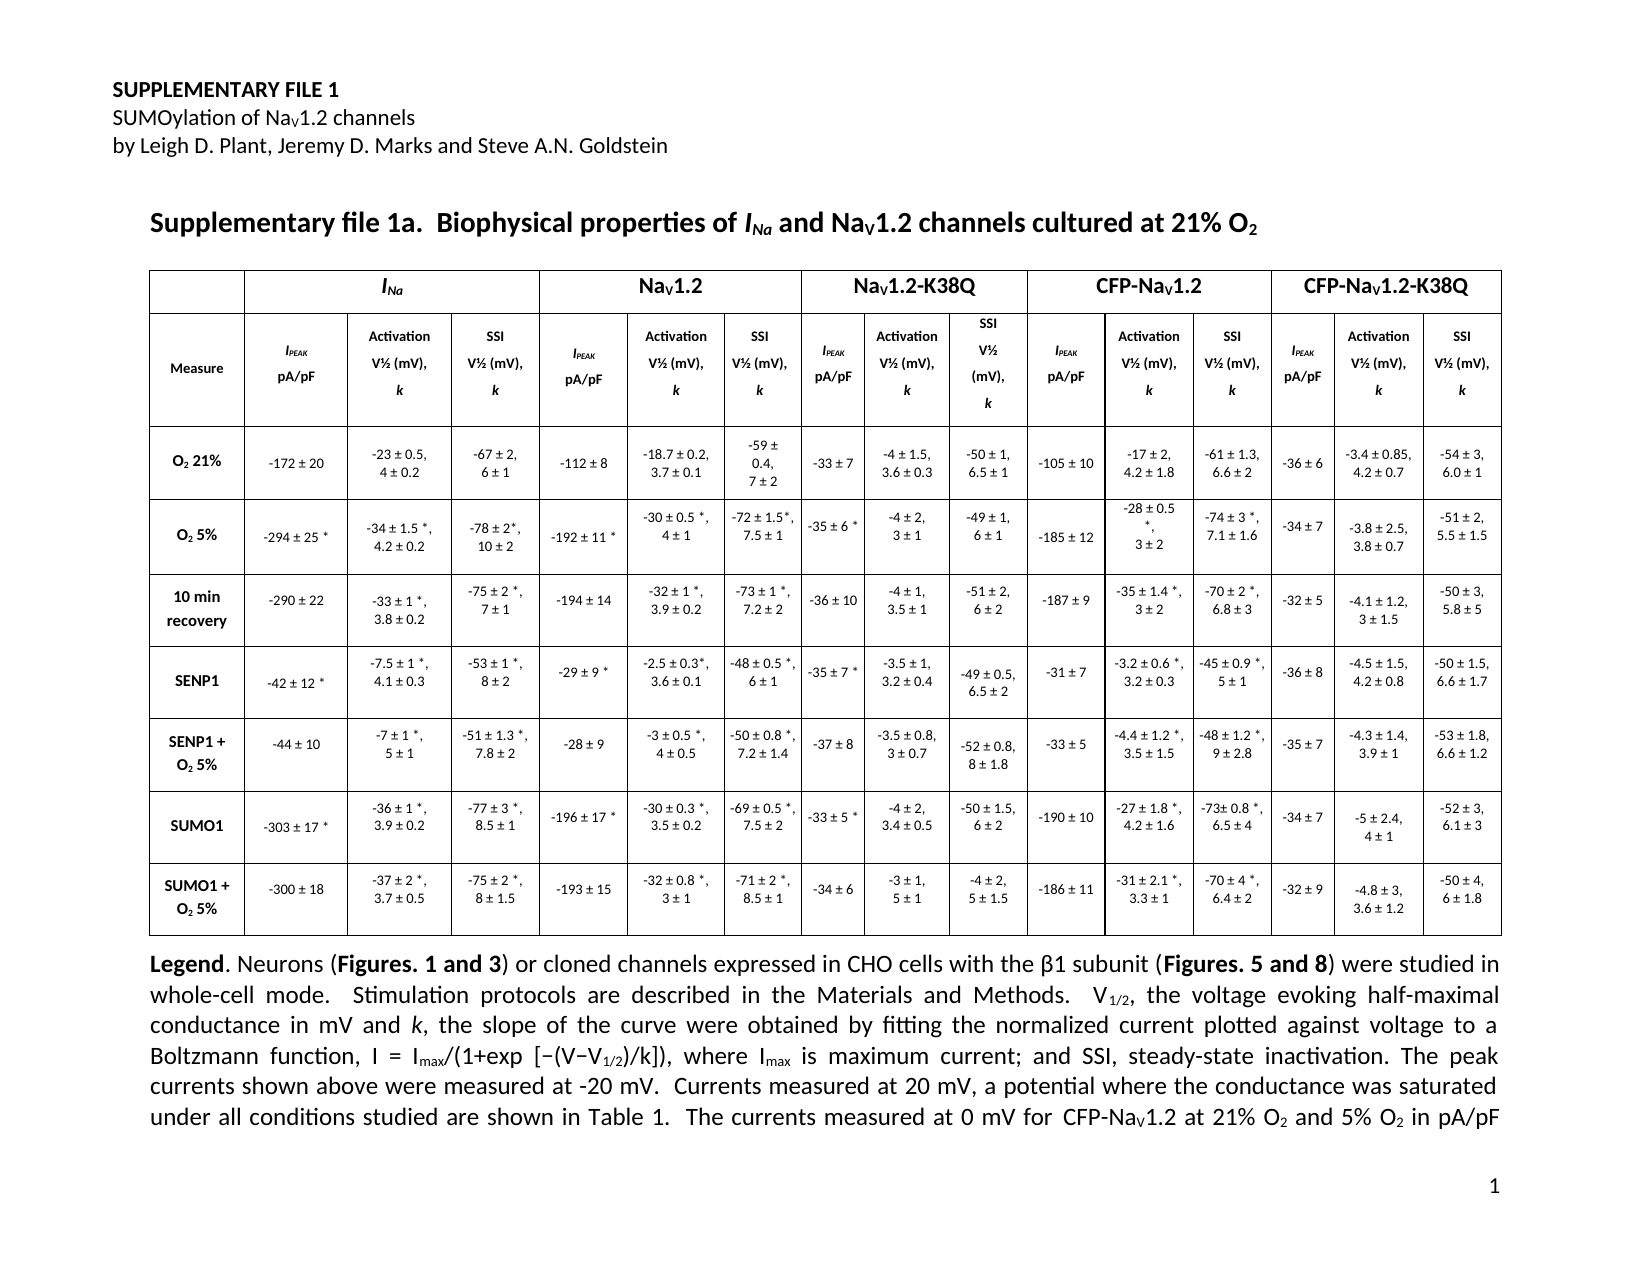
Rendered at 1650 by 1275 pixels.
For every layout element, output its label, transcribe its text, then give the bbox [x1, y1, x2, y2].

table_cell SENP1 + O2 5% [150, 719, 244, 791]
table_cell -28 ± 9 [540, 719, 627, 791]
table_cell SUMO1 + O2 5% [150, 864, 244, 935]
table_cell -5 ± 2.4, 4 ± 1 [1335, 792, 1423, 863]
table_cell -29 ± 9 * [540, 647, 627, 718]
table_cell -73 ± 1 *, 7.2 ± 2 [725, 575, 801, 646]
table_cell -196 ± 17 * [540, 792, 627, 863]
table_cell -69 ± 0.5 *, 7.5 ± 2 [725, 792, 801, 863]
table_cell -31 ± 7 [1028, 647, 1104, 718]
table_cell Activation V½ (mV), k [348, 314, 451, 426]
table_cell -33 ± 5 [1028, 719, 1104, 791]
table_cell -3.5 ± 1, 3.2 ± 0.4 [865, 647, 949, 718]
table_cell -32 ± 9 [1272, 864, 1334, 935]
table_cell -294 ± 25 * [245, 500, 347, 574]
table_header NaV1.2 [540, 271, 801, 313]
table_cell Activation V½ (mV), k [1106, 314, 1193, 426]
table_cell -50 ± 4, 6 ± 1.8 [1424, 864, 1501, 935]
table_cell -35 ± 7 * [802, 647, 864, 718]
table_header NaV1.2-K38Q [802, 271, 1027, 313]
table_cell -50 ± 1.5, 6.6 ± 1.7 [1424, 647, 1501, 718]
table_cell -50 ± 3, 5.8 ± 5 [1424, 575, 1501, 646]
table_cell -49 ± 0.5, 6.5 ± 2 [950, 647, 1027, 718]
table_cell -54 ± 3, 6.0 ± 1 [1424, 427, 1501, 499]
table_cell SSI V½ (mV), k [1194, 314, 1271, 426]
table_cell -33 ± 7 [802, 427, 864, 499]
table_cell -172 ± 20 [245, 427, 347, 499]
table_cell -33 ± 1 *, 3.8 ± 0.2 [348, 575, 451, 646]
table_cell -48 ± 1.2 *, 9 ± 2.8 [1194, 719, 1271, 791]
table_cell SENP1 [150, 647, 244, 718]
table_cell -4 ± 2, 5 ± 1.5 [950, 864, 1027, 935]
table_header INa [245, 271, 539, 313]
table_cell -4 ± 2, 3 ± 1 [865, 500, 949, 574]
table_cell -35 ± 6 * [802, 500, 864, 574]
table_cell IPEAK pA/pF [540, 314, 627, 426]
table_cell Measure [150, 314, 244, 426]
table_cell -32 ± 1 *, 3.9 ± 0.2 [628, 575, 724, 646]
table_cell -53 ± 1 *, 8 ± 2 [452, 647, 539, 718]
table_cell -72 ± 1.5*, 7.5 ± 1 [725, 500, 801, 574]
table_cell -2.5 ± 0.3*, 3.6 ± 0.1 [628, 647, 724, 718]
table_cell -61 ± 1.3, 6.6 ± 2 [1194, 427, 1271, 499]
table_cell O2 5% [150, 500, 244, 574]
table_cell IPEAK pA/pF [1028, 314, 1104, 426]
table_cell IPEAK pA/pF [1272, 314, 1334, 426]
table_cell -50 ± 0.8 *, 7.2 ± 1.4 [725, 719, 801, 791]
table_cell -53 ± 1.8, 6.6 ± 1.2 [1424, 719, 1501, 791]
table_cell -36 ± 10 [802, 575, 864, 646]
table_cell -70 ± 4 *, 6.4 ± 2 [1194, 864, 1271, 935]
table_header CFP-NaV1.2-K38Q [1272, 271, 1501, 313]
table_cell -3.5 ± 0.8, 3 ± 0.7 [865, 719, 949, 791]
table_cell -30 ± 0.5 *, 4 ± 1 [628, 500, 724, 574]
table_cell -70 ± 2 *, 6.8 ± 3 [1194, 575, 1271, 646]
table_cell -51 ± 1.3 *, 7.8 ± 2 [452, 719, 539, 791]
table_cell SSI V½ (mV), k [452, 314, 539, 426]
table_cell -3 ± 0.5 *, 4 ± 0.5 [628, 719, 724, 791]
table_cell -33 ± 5 * [802, 792, 864, 863]
table_cell Activation V½ (mV), k [1335, 314, 1423, 426]
table_cell -3.8 ± 2.5, 3.8 ± 0.7 [1335, 500, 1423, 574]
table_cell -30 ± 0.3 *, 3.5 ± 0.2 [628, 792, 724, 863]
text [150, 948, 1500, 1132]
table_cell -36 ± 1 *, 3.9 ± 0.2 [348, 792, 451, 863]
table_cell Activation V½ (mV), k [865, 314, 949, 426]
table_cell -73± 0.8 *, 6.5 ± 4 [1194, 792, 1271, 863]
table_cell -192 ± 11 * [540, 500, 627, 574]
table_cell -31 ± 2.1 *, 3.3 ± 1 [1106, 864, 1193, 935]
table_cell -185 ± 12 [1028, 500, 1104, 574]
table_cell -36 ± 6 [1272, 427, 1334, 499]
text Supplementary file 1a. Biophysical properties of INa and NaV1.2 channels cultured at 21% O2 [150, 204, 1500, 239]
table_header CFP-NaV1.2 [1028, 271, 1271, 313]
table_cell -105 ± 10 [1028, 427, 1104, 499]
table_cell -187 ± 9 [1028, 575, 1104, 646]
table_cell IPEAK pA/pF [802, 314, 864, 426]
table_cell -67 ± 2, 6 ± 1 [452, 427, 539, 499]
table_cell -27 ± 1.8 *, 4.2 ± 1.6 [1106, 792, 1193, 863]
table_cell -193 ± 15 [540, 864, 627, 935]
table_cell -44 ± 10 [245, 719, 347, 791]
table_cell -32 ± 0.8 *, 3 ± 1 [628, 864, 724, 935]
table_cell -4.1 ± 1.2, 3 ± 1.5 [1335, 575, 1423, 646]
table_cell -4.4 ± 1.2 *, 3.5 ± 1.5 [1106, 719, 1193, 791]
table_cell -52 ± 3, 6.1 ± 3 [1424, 792, 1501, 863]
table_cell -37 ± 8 [802, 719, 864, 791]
table_cell -37 ± 2 *, 3.7 ± 0.5 [348, 864, 451, 935]
table_cell -4.5 ± 1.5, 4.2 ± 0.8 [1335, 647, 1423, 718]
table_cell Activation V½ (mV), k [628, 314, 724, 426]
table_cell -7 ± 1 *, 5 ± 1 [348, 719, 451, 791]
table_cell -75 ± 2 *, 8 ± 1.5 [452, 864, 539, 935]
table_cell SSI V½ (mV), k [1424, 314, 1501, 426]
table_cell -186 ± 11 [1028, 864, 1104, 935]
table_cell -18.7 ± 0.2, 3.7 ± 0.1 [628, 427, 724, 499]
table_cell -36 ± 8 [1272, 647, 1334, 718]
table_cell -45 ± 0.9 *, 5 ± 1 [1194, 647, 1271, 718]
table_cell -34 ± 7 [1272, 500, 1334, 574]
table_cell -50 ± 1.5, 6 ± 2 [950, 792, 1027, 863]
table_cell -34 ± 6 [802, 864, 864, 935]
table_cell -4.3 ± 1.4, 3.9 ± 1 [1335, 719, 1423, 791]
table_cell -17 ± 2, 4.2 ± 1.8 [1106, 427, 1193, 499]
table_cell -303 ± 17 * [245, 792, 347, 863]
table_cell -290 ± 22 [245, 575, 347, 646]
table_header [150, 271, 244, 313]
table_cell -49 ± 1, 6 ± 1 [950, 500, 1027, 574]
table_cell -112 ± 8 [540, 427, 627, 499]
table_cell -48 ± 0.5 *, 6 ± 1 [725, 647, 801, 718]
table_cell 10 min recovery [150, 575, 244, 646]
table_cell -42 ± 12 * [245, 647, 347, 718]
table_cell IPEAK pA/pF [245, 314, 347, 426]
table_cell -7.5 ± 1 *, 4.1 ± 0.3 [348, 647, 451, 718]
table_cell -35 ± 7 [1272, 719, 1334, 791]
table_cell -3.2 ± 0.6 *, 3.2 ± 0.3 [1106, 647, 1193, 718]
table_cell -59 ± 0.4, 7 ± 2 [725, 427, 801, 499]
table_cell -4 ± 1.5, 3.6 ± 0.3 [865, 427, 949, 499]
table_cell -32 ± 5 [1272, 575, 1334, 646]
table_cell -78 ± 2*, 10 ± 2 [452, 500, 539, 574]
table_cell -75 ± 2 *, 7 ± 1 [452, 575, 539, 646]
table_cell -4.8 ± 3, 3.6 ± 1.2 [1335, 864, 1423, 935]
table_cell -34 ± 1.5 *, 4.2 ± 0.2 [348, 500, 451, 574]
table_cell -77 ± 3 *, 8.5 ± 1 [452, 792, 539, 863]
table_cell SUMO1 [150, 792, 244, 863]
table_cell -35 ± 1.4 *, 3 ± 2 [1106, 575, 1193, 646]
table_cell -71 ± 2 *, 8.5 ± 1 [725, 864, 801, 935]
table_cell -51 ± 2, 5.5 ± 1.5 [1424, 500, 1501, 574]
table_cell -194 ± 14 [540, 575, 627, 646]
table_cell -50 ± 1, 6.5 ± 1 [950, 427, 1027, 499]
table_cell -23 ± 0.5, 4 ± 0.2 [348, 427, 451, 499]
table_cell SSI V½ (mV), k [950, 314, 1027, 426]
table_cell -190 ± 10 [1028, 792, 1104, 863]
table_cell -51 ± 2, 6 ± 2 [950, 575, 1027, 646]
table_cell -3.4 ± 0.85, 4.2 ± 0.7 [1335, 427, 1423, 499]
table_cell -74 ± 3 *, 7.1 ± 1.6 [1194, 500, 1271, 574]
table_cell -300 ± 18 [245, 864, 347, 935]
table_cell -3 ± 1, 5 ± 1 [865, 864, 949, 935]
table_cell -52 ± 0.8, 8 ± 1.8 [950, 719, 1027, 791]
table_cell -34 ± 7 [1272, 792, 1334, 863]
table_cell -28 ± 0.5 *, 3 ± 2 [1106, 500, 1193, 574]
table_cell SSI V½ (mV), k [725, 314, 801, 426]
table_cell -4 ± 2, 3.4 ± 0.5 [865, 792, 949, 863]
table_cell O2 21% [150, 427, 244, 499]
table_cell -4 ± 1, 3.5 ± 1 [865, 575, 949, 646]
